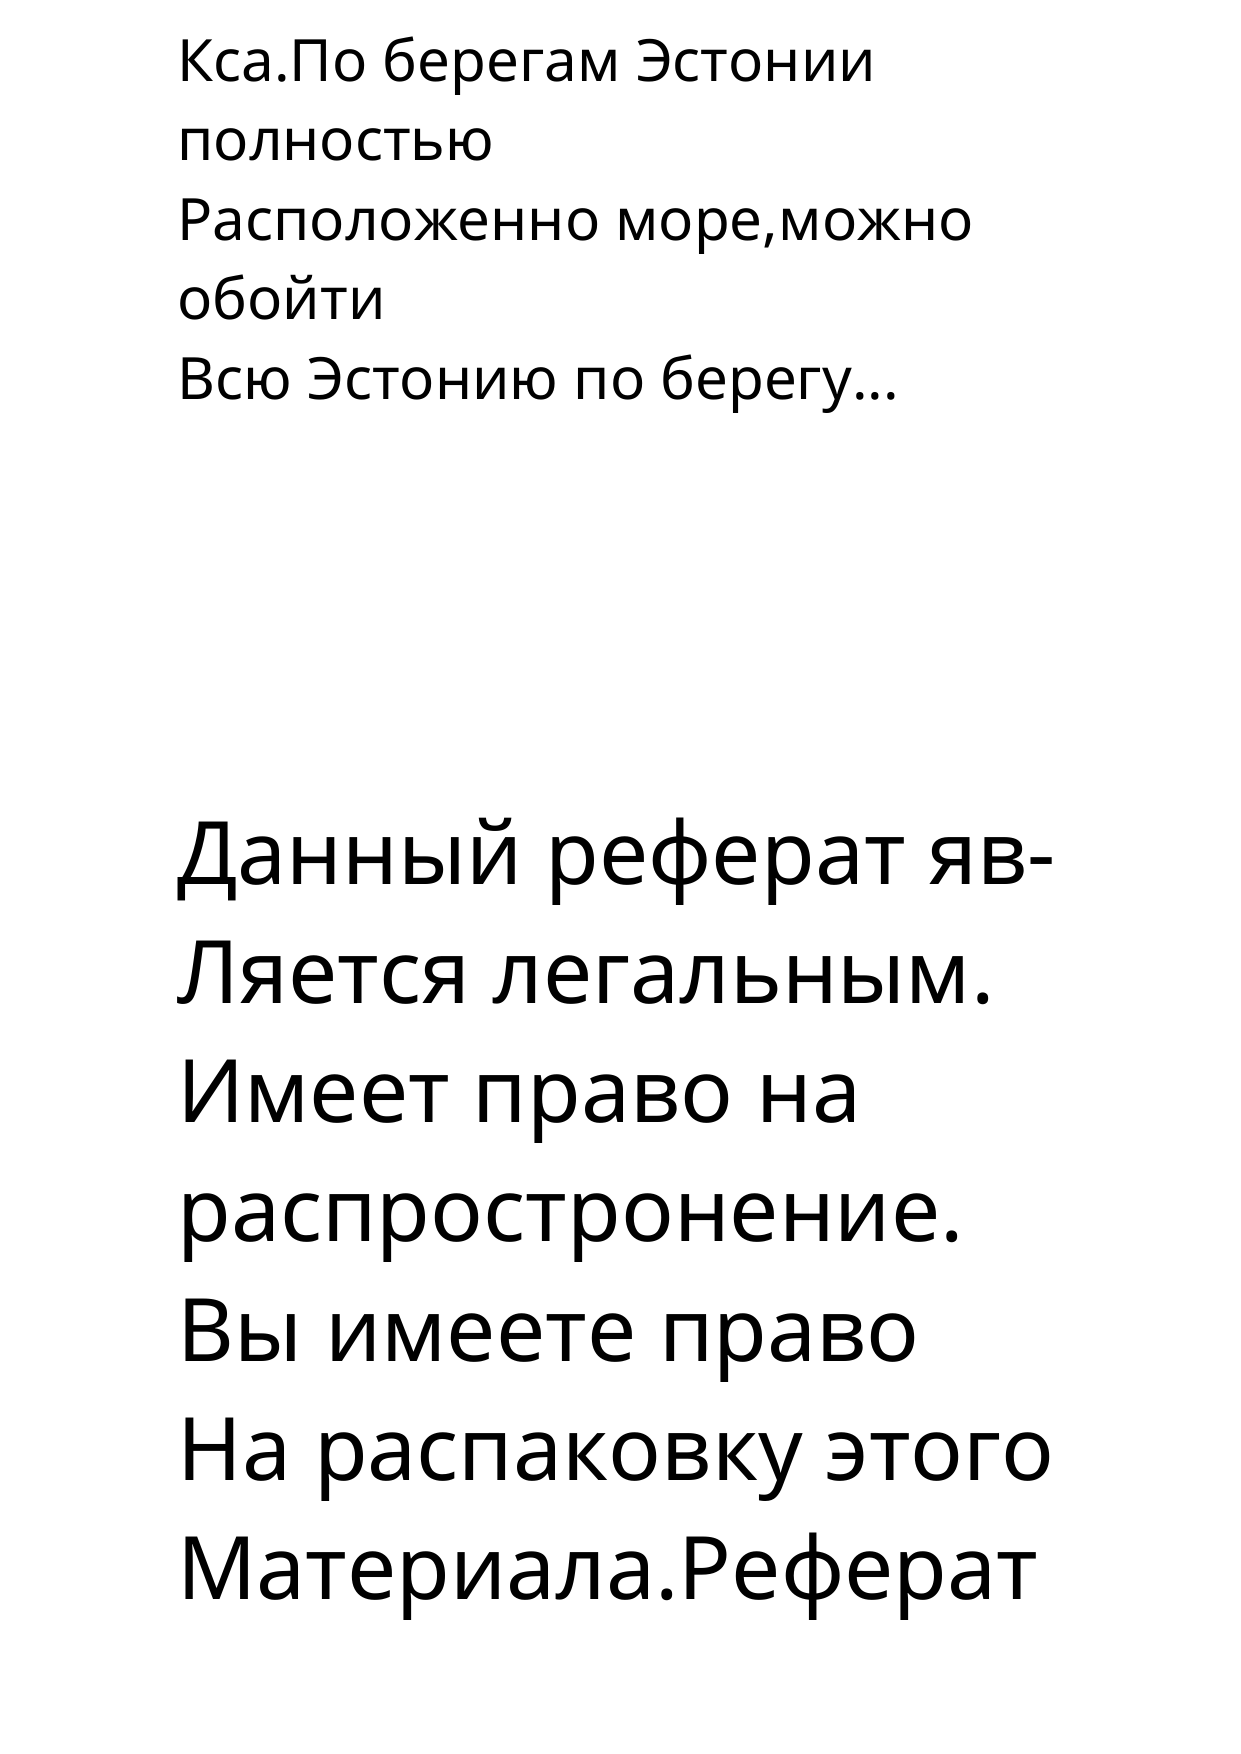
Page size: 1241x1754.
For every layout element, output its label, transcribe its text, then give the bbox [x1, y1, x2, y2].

text Вы имеете право [177, 1267, 1162, 1387]
text Ляется легальным. [177, 910, 1162, 1029]
text На распаковку этого [177, 1387, 1162, 1506]
text Материала.Реферат [177, 1506, 1162, 1625]
text Расположенно море,можно обойти [177, 178, 1162, 337]
text Всю Эстонию по берегу... [177, 337, 1162, 416]
text Имеет право на распростронение. [177, 1029, 1162, 1267]
text Данный реферат яв- [177, 791, 1162, 910]
text Кса.По берегам Эстонии полностью [177, 19, 1162, 178]
